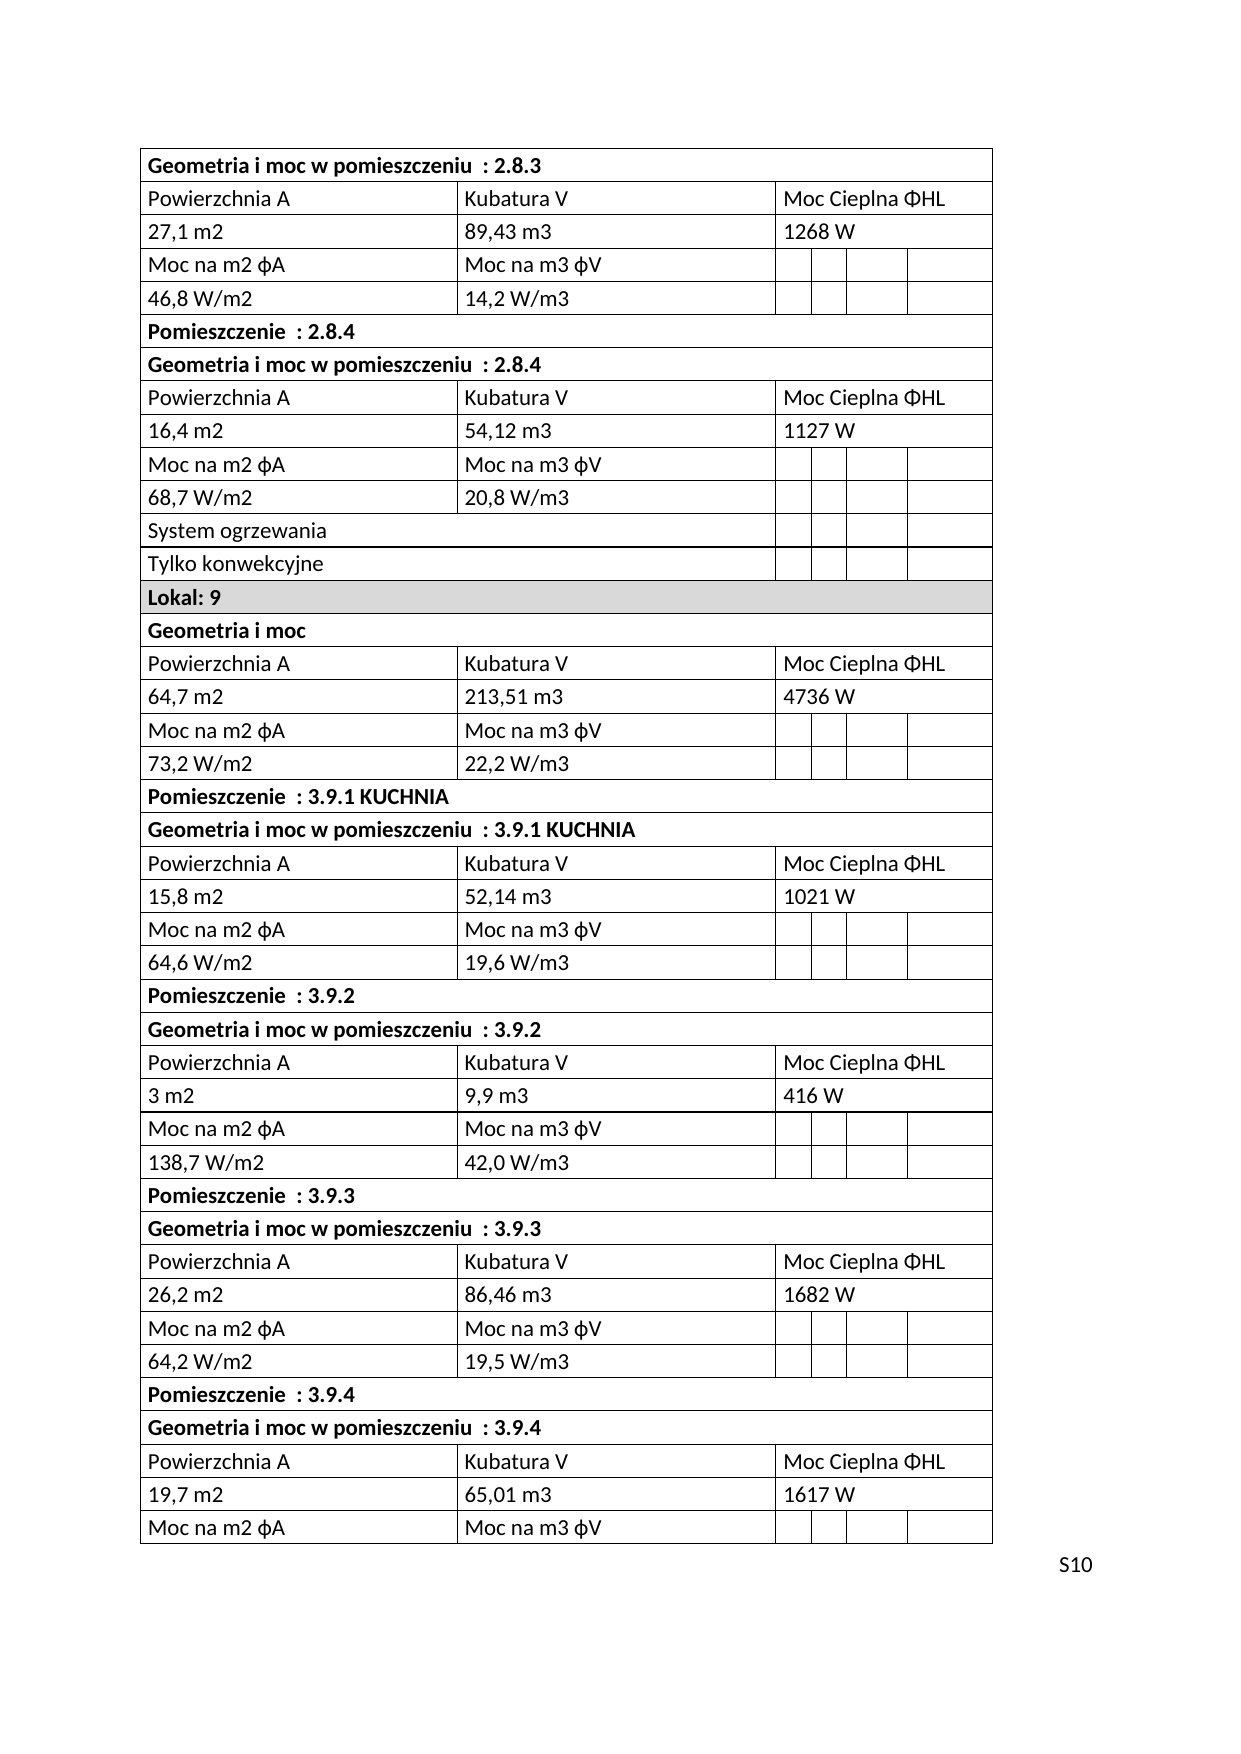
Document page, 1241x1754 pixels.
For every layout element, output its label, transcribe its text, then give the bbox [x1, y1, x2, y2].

table_cell [847, 282, 907, 314]
table_cell Geometria i moc w pomieszczeniu : 2.8.3 [141, 149, 992, 181]
table_cell Moc na m2 фA [141, 1113, 457, 1144]
table_cell Kubatura V [458, 847, 775, 879]
table_cell Moc na m2 фA [141, 448, 457, 480]
table_cell Kubatura V [458, 647, 775, 679]
table_cell Moc Cieplna ΦHL [776, 381, 992, 413]
table_cell Powierzchnia A [141, 847, 457, 879]
table_cell Kubatura V [458, 182, 775, 214]
table_cell [908, 1146, 992, 1178]
table_cell [776, 282, 811, 314]
table_cell 213,51 m3 [458, 680, 775, 713]
table_cell Moc Cieplna ΦHL [776, 647, 992, 679]
table_cell [776, 714, 811, 746]
table_cell Moc na m3 фV [458, 714, 775, 746]
table_cell [908, 714, 992, 746]
table_cell 64,6 W/m2 [141, 946, 457, 978]
table_cell [908, 913, 992, 945]
table_cell Tylko konwekcyjne [141, 548, 775, 580]
table_cell [812, 714, 846, 746]
table_cell Pomieszczenie : 3.9.1 KUCHNIA [141, 780, 992, 812]
table_cell 14,2 W/m3 [458, 282, 775, 314]
table_cell Moc na m3 фV [458, 249, 775, 281]
table_cell Moc Cieplna ΦHL [776, 847, 992, 879]
table_cell [847, 1312, 907, 1344]
table_cell [847, 1345, 907, 1377]
table_cell [908, 946, 992, 978]
table_cell Pomieszczenie : 2.8.4 [141, 315, 992, 347]
table_cell Moc Cieplna ΦHL [776, 182, 992, 214]
table_cell [908, 747, 992, 779]
table_cell Moc na m3 фV [458, 1312, 775, 1344]
table_cell 64,7 m2 [141, 680, 457, 713]
table_cell [812, 282, 846, 314]
table_cell [847, 747, 907, 779]
table_cell [812, 1113, 846, 1144]
table_cell Moc Cieplna ΦHL [776, 1245, 992, 1277]
table_cell [847, 1146, 907, 1178]
table_cell 16,4 m2 [141, 415, 457, 447]
table_cell 1021 W [776, 880, 992, 912]
table_cell 138,7 W/m2 [141, 1146, 457, 1178]
table_cell [908, 249, 992, 281]
table_cell [776, 1312, 811, 1344]
table_cell Moc na m3 фV [458, 913, 775, 945]
table_cell 1682 W [776, 1279, 992, 1311]
table_cell 416 W [776, 1079, 992, 1111]
table_cell [847, 946, 907, 978]
table_cell Pomieszczenie : 3.9.2 [141, 980, 992, 1012]
table_cell Moc na m2 фA [141, 913, 457, 945]
table_cell [776, 1511, 811, 1543]
table_cell Kubatura V [458, 381, 775, 413]
table_cell [812, 747, 846, 779]
table_cell [847, 913, 907, 945]
table_cell Geometria i moc w pomieszczeniu : 3.9.4 [141, 1411, 992, 1444]
table_cell [812, 481, 846, 513]
table_cell [776, 1345, 811, 1377]
table_cell [908, 282, 992, 314]
table_cell [847, 1113, 907, 1144]
table_cell 42,0 W/m3 [458, 1146, 775, 1178]
table_cell [847, 1511, 907, 1543]
table_cell [847, 548, 907, 580]
table_cell [812, 548, 846, 580]
table_cell 54,12 m3 [458, 415, 775, 447]
table_cell 15,8 m2 [141, 880, 457, 912]
table_cell [812, 249, 846, 281]
table_cell 52,14 m3 [458, 880, 775, 912]
table_cell 3 m2 [141, 1079, 457, 1111]
table_cell 86,46 m3 [458, 1279, 775, 1311]
table_cell [908, 448, 992, 480]
table_cell Moc na m3 фV [458, 1113, 775, 1144]
table_cell Moc Cieplna ΦHL [776, 1046, 992, 1078]
table_cell Moc na m2 фA [141, 714, 457, 746]
table_cell 64,2 W/m2 [141, 1345, 457, 1377]
table_cell 73,2 W/m2 [141, 747, 457, 779]
table_cell Moc na m2 фA [141, 1312, 457, 1344]
table_cell Geometria i moc w pomieszczeniu : 3.9.1 KUCHNIA [141, 813, 992, 846]
table_cell 27,1 m2 [141, 215, 457, 247]
table_cell 4736 W [776, 680, 992, 713]
table_cell Kubatura V [458, 1445, 775, 1477]
table_cell Powierzchnia A [141, 1245, 457, 1277]
table_cell [908, 1511, 992, 1543]
table_cell [908, 548, 992, 580]
table_cell [776, 448, 811, 480]
table_cell Powierzchnia A [141, 1445, 457, 1477]
table_cell Lokal: 9 [141, 581, 992, 613]
table_cell [776, 249, 811, 281]
table_cell [776, 1113, 811, 1144]
table_cell Powierzchnia A [141, 182, 457, 214]
table_cell Pomieszczenie : 3.9.3 [141, 1179, 992, 1211]
table_cell Moc na m3 фV [458, 448, 775, 480]
table_cell System ogrzewania [141, 514, 775, 546]
table_cell Powierzchnia A [141, 647, 457, 679]
table_cell Geometria i moc w pomieszczeniu : 3.9.2 [141, 1013, 992, 1045]
table_cell 1127 W [776, 415, 992, 447]
table_cell Kubatura V [458, 1046, 775, 1078]
table_cell [812, 1345, 846, 1377]
table_cell [812, 946, 846, 978]
table_cell 68,7 W/m2 [141, 481, 457, 513]
table_cell [908, 1345, 992, 1377]
table_cell [812, 913, 846, 945]
table_cell [812, 1146, 846, 1178]
table_cell [776, 946, 811, 978]
table_cell Geometria i moc w pomieszczeniu : 2.8.4 [141, 348, 992, 380]
table_cell 1617 W [776, 1478, 992, 1510]
table_cell 65,01 m3 [458, 1478, 775, 1510]
table_cell [812, 1312, 846, 1344]
table_cell [908, 1312, 992, 1344]
table_cell Powierzchnia A [141, 1046, 457, 1078]
table_cell 89,43 m3 [458, 215, 775, 247]
table_cell 9,9 m3 [458, 1079, 775, 1111]
table_cell [776, 514, 811, 546]
table_cell [908, 481, 992, 513]
table_cell [847, 714, 907, 746]
table_cell [908, 1113, 992, 1144]
table_cell Kubatura V [458, 1245, 775, 1277]
table_cell 26,2 m2 [141, 1279, 457, 1311]
table_cell Powierzchnia A [141, 381, 457, 413]
table_cell [847, 514, 907, 546]
table_cell [776, 747, 811, 779]
table_cell 20,8 W/m3 [458, 481, 775, 513]
table_cell Pomieszczenie : 3.9.4 [141, 1378, 992, 1410]
table_cell [776, 913, 811, 945]
table_cell [847, 448, 907, 480]
table_cell Geometria i moc w pomieszczeniu : 3.9.3 [141, 1212, 992, 1244]
table_cell Moc na m3 фV [458, 1511, 775, 1543]
table_cell Moc Cieplna ΦHL [776, 1445, 992, 1477]
table_cell [776, 1146, 811, 1178]
table_cell 1268 W [776, 215, 992, 247]
table_cell Moc na m2 фA [141, 249, 457, 281]
table_cell [812, 514, 846, 546]
table_cell 19,6 W/m3 [458, 946, 775, 978]
table_cell [776, 481, 811, 513]
table_cell [847, 481, 907, 513]
table_cell 46,8 W/m2 [141, 282, 457, 314]
table_cell [812, 1511, 846, 1543]
table_cell Moc na m2 фA [141, 1511, 457, 1543]
table_cell 19,7 m2 [141, 1478, 457, 1510]
table_cell 19,5 W/m3 [458, 1345, 775, 1377]
table_cell [776, 548, 811, 580]
table_cell [812, 448, 846, 480]
table_cell [908, 514, 992, 546]
table_cell [847, 249, 907, 281]
table_cell 22,2 W/m3 [458, 747, 775, 779]
table_cell Geometria i moc [141, 614, 992, 646]
